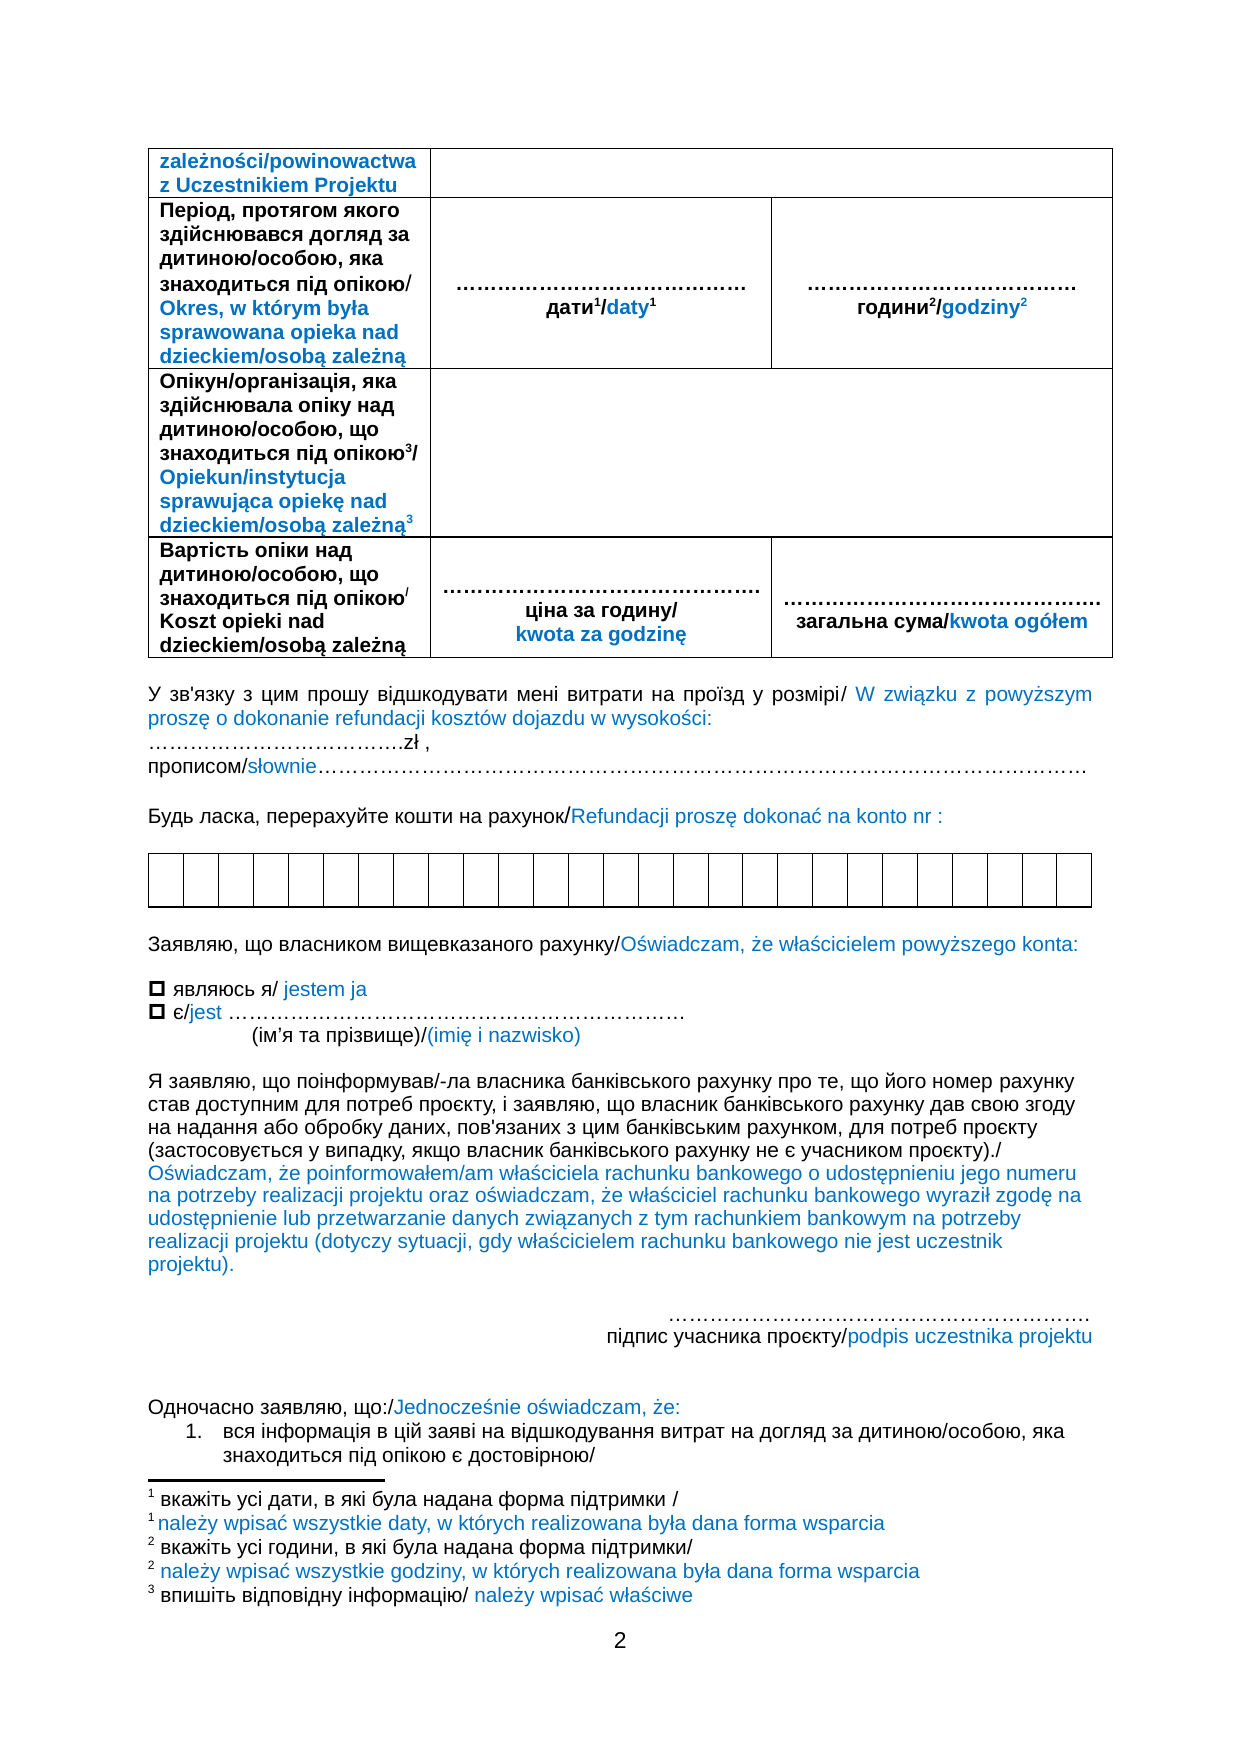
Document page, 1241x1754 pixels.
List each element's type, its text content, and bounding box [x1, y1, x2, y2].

table_header [569, 854, 603, 906]
table_cell Вартість опіки над дитиною/особою, що знаходиться під опікою/ Koszt opieki nad dzieckiem/osobą zależną [149, 538, 430, 657]
table_cell Опікун/організація, яка здійснювала опіку над дитиною/особою, що знаходиться під опікою3/ Opiekun/instytucja sprawująca opiekę nad dzieckiem/osobą zależną [149, 369, 430, 536]
table_header [464, 854, 498, 906]
text прописом/słownie………………………………………………………………………………………………… [148, 754, 1093, 778]
table_header [534, 854, 568, 906]
text являюсь я/ jestem ja [148, 978, 1093, 1001]
table_header [743, 854, 777, 906]
table_header [289, 854, 323, 906]
text ……………………………………………………. [133, 1276, 1093, 1326]
table_header [219, 854, 253, 906]
table_cell [431, 149, 1112, 197]
text підпис учасника проєкту/podpis uczestnika projektu [148, 1326, 1093, 1348]
table_header [918, 854, 952, 906]
text є/jest ………………………………………………………… [148, 1001, 1093, 1024]
table_header [778, 854, 812, 906]
table_header [1057, 854, 1091, 906]
text (ім’я та прізвище)/(imię i nazwisko) [148, 1024, 1093, 1047]
text У зв'язку з цим прошу відшкодувати мені витрати на проїзд у розмірі/ W związku z powyższym proszę o dokonanie refundacji kosztów dojazdu w wysokości: [148, 682, 1093, 730]
table_header [394, 854, 428, 906]
table_header [604, 854, 638, 906]
table_header [149, 854, 183, 906]
table_cell ………………………………………. ціна за годину/ kwota za godzinę [431, 538, 771, 657]
table_header [813, 854, 847, 906]
text Oświadczam, że poinformowałem/am właściciela rachunku bankowego o udostępnieniu jego numeru na potrzeby realizacji projektu oraz oświadczam, że właściciel rachunku bankowego wyraził zgodę na udostępnienie lub przetwarzanie danych związanych z tym rachunkiem bankowym na potrzeby realizacji projektu (dotyczy sytuacji, gdy właścicielem rachunku bankowego nie jest uczestnik projektu). [148, 1162, 1093, 1276]
table_header [953, 854, 987, 906]
text Будь ласка, перерахуйте кошти на рахунок/Refundacji proszę dokonać na konto nr : [148, 802, 1093, 828]
table_header [359, 854, 393, 906]
text ……………………………….zł , [148, 730, 1093, 754]
table_header [324, 854, 358, 906]
list вся інформація в цій заяві на відшкодування витрат на догляд за дитиною/особою, яка знаходиться під опікою є достовірною/ [185, 1419, 1093, 1467]
text Одночасно заявляю, що:/Jednocześnie oświadczam, że: [148, 1396, 1093, 1419]
table_cell ………………………………………. загальна сума/kwota ogółem [772, 538, 1112, 657]
table_cell …………………………………… дати1/daty [431, 198, 771, 368]
table_header [988, 854, 1022, 906]
table_cell [431, 369, 1112, 536]
text Заявляю, що власником вищевказаного рахунку/Oświadczam, że właścicielem powyższego konta: [148, 931, 1093, 955]
table_header [254, 854, 288, 906]
table_cell Ступінь залежності/зв’язку з Учасником Проєкту/ Stopień zależności/powinowactwa z Uczestnikiem Projektu [149, 149, 430, 197]
table_header [639, 854, 673, 906]
table_header [429, 854, 463, 906]
table_header [499, 854, 533, 906]
table_header [184, 854, 218, 906]
table_cell Період, протягом якого здійснювався догляд за дитиною/особою, яка знаходиться під опікою/ Okres, w którym była sprawowana opieka nad dzieckiem/osobą zależną [149, 198, 430, 368]
table_header [848, 854, 882, 906]
table_header [1023, 854, 1056, 906]
text Я заявляю, що поінформував/-ла власника банківського рахунку про те, що його номер рахунку став доступним для потреб проєкту, і заявляю, що власник банківського рахунку дав свою згоду на надання або обробку даних, пов'язаних з цим банківським рахунком, для потреб проєкту (застосовується у випадку, якщо власник банківського рахунку не є учасником проєкту)./ [148, 1070, 1093, 1162]
table_header [883, 854, 917, 906]
table_header [674, 854, 708, 906]
table_cell ………………………………… години2/godziny [772, 198, 1112, 368]
table_header [709, 854, 742, 906]
